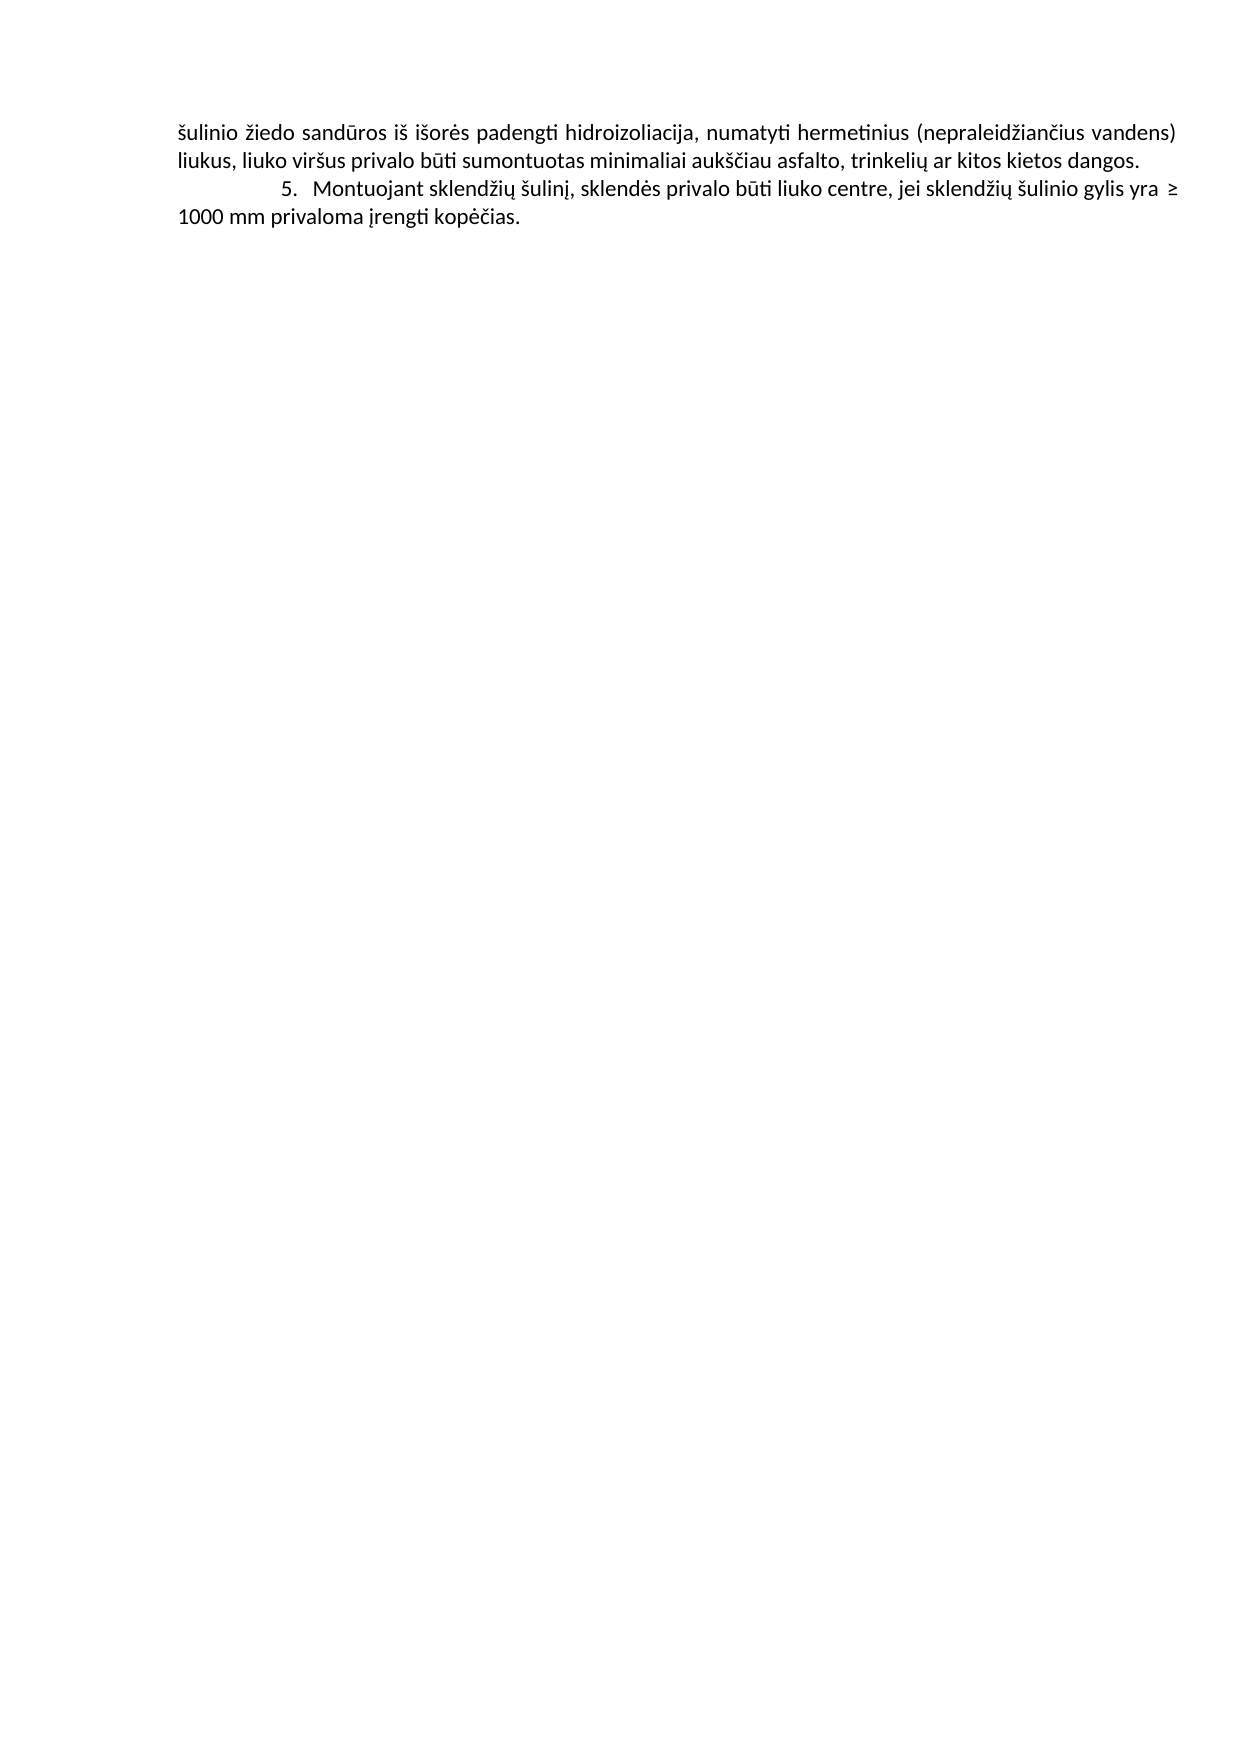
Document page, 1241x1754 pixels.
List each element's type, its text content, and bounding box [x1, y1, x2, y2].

list Montuojant sklendžių šulinį, sklendės privalo būti liuko centre, jei sklendžių šulinio gylis yra ≥ 1000 mm privaloma įrengti kopėčias. [177, 174, 1178, 230]
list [177, 118, 1178, 174]
